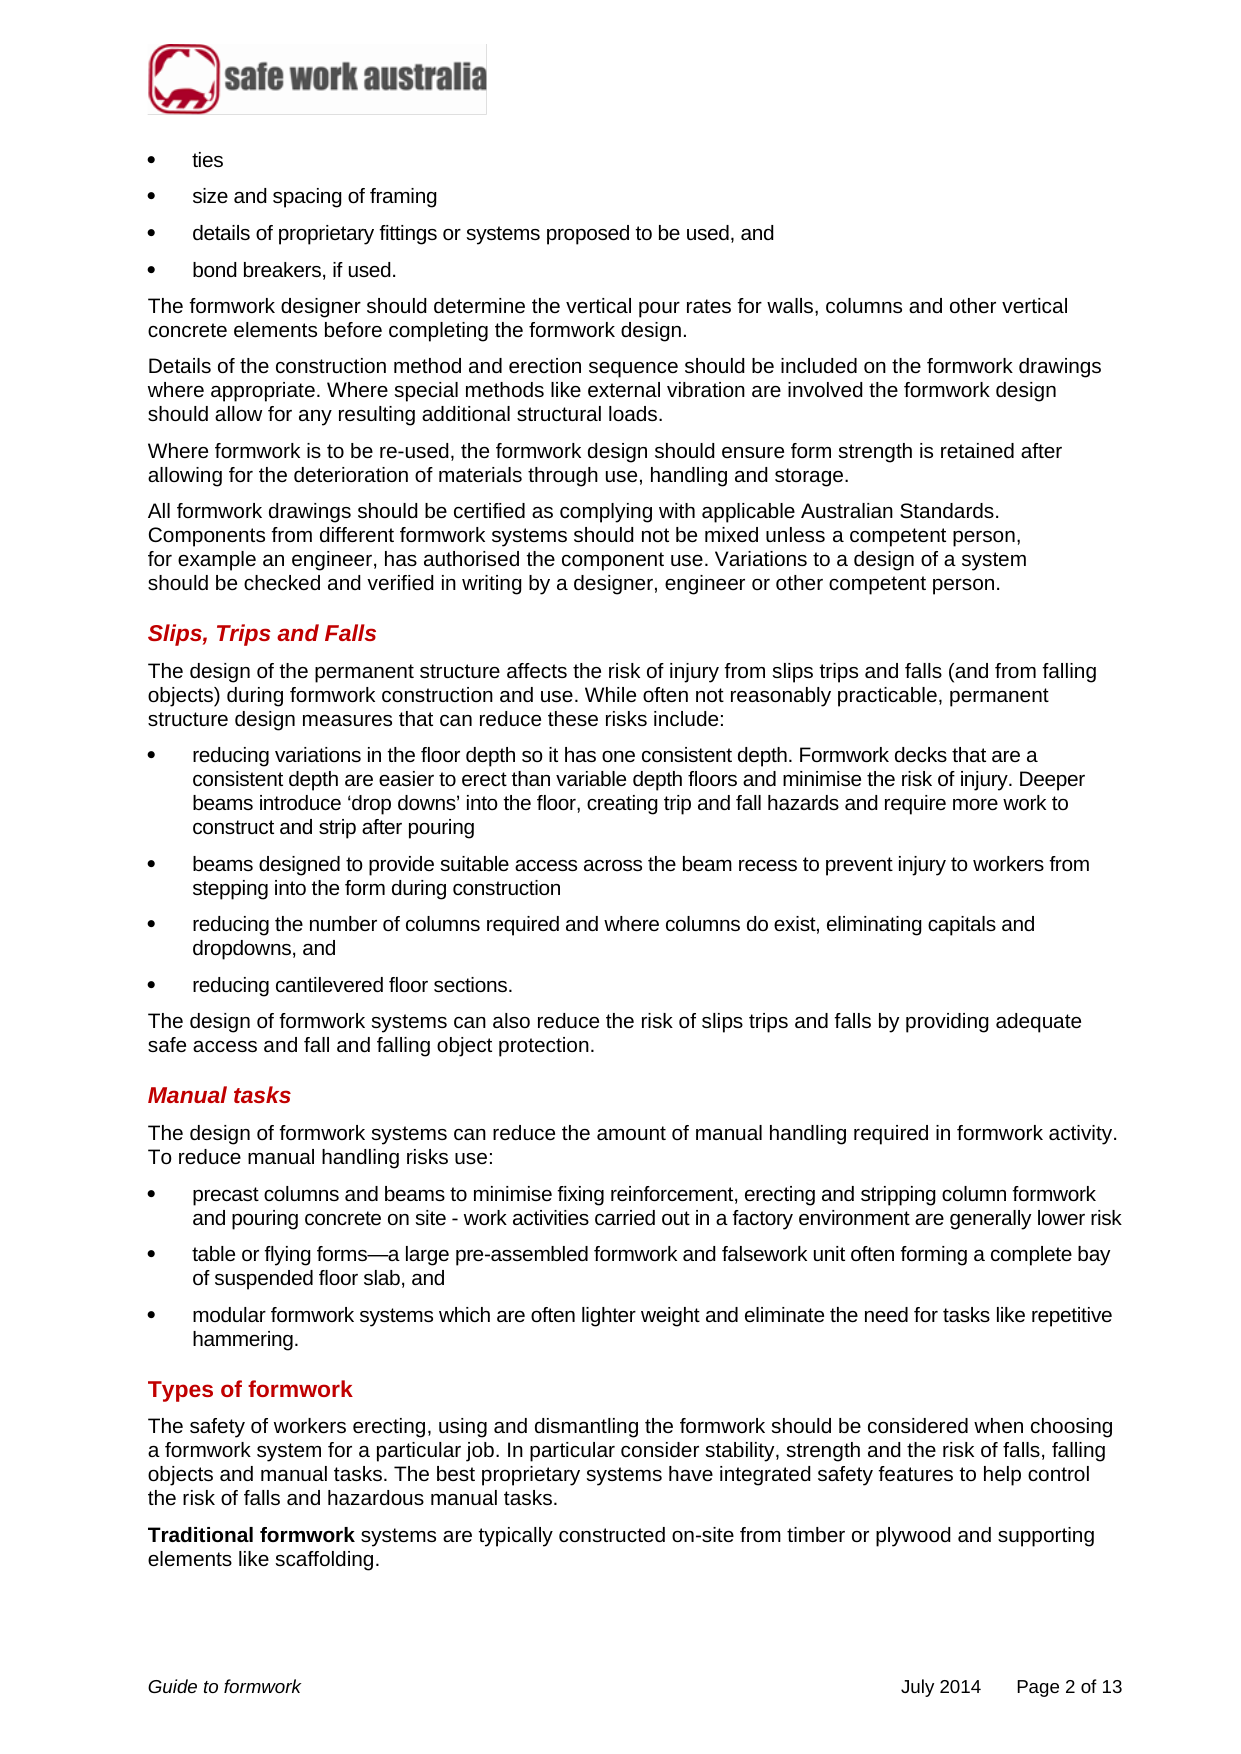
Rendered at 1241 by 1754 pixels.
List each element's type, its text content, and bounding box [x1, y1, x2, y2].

list modular formwork systems which are often lighter weight and eliminate the need for tasks like repetitive hammering. [148, 1302, 1122, 1351]
list reducing variations in the floor depth so it has one consistent depth. Formwork decks that are a consistent depth are easier to erect than variable depth floors and minimise the risk of injury. Deeper beams introduce ‘drop downs’ into the floor, creating trip and fall hazards and require more work to construct and strip after pouring [148, 743, 1122, 839]
list bond breakers, if used. [148, 257, 1122, 281]
list size and spacing of framing [148, 184, 1122, 208]
list reducing cantilevered floor sections. [148, 973, 1122, 997]
text Details of the construction method and erection sequence should be included on the formwork drawings where appropriate. Where special methods like external vibration are involved the formwork design should allow for any resulting additional structural loads. [148, 354, 1122, 426]
list reducing the number of columns required and where columns do exist, eliminating capitals and dropdowns, and [148, 912, 1122, 960]
list beams designed to provide suitable access across the beam recess to prevent injury to workers from stepping into the form during construction [148, 852, 1122, 900]
subtitle Manual tasks [148, 1082, 1122, 1108]
list details of proprietary fittings or systems proposed to be used, and [148, 221, 1122, 245]
list table or flying forms—a large pre-assembled formwork and falsework unit often forming a complete bay of suspended floor slab, and [148, 1242, 1122, 1290]
text All formwork drawings should be certified as complying with applicable Australian Standards. Components from different formwork systems should not be mixed unless a competent person, for example an engineer, has authorised the component use. Variations to a design of a system should be checked and verified in writing by a designer, engineer or other competent person. [148, 499, 1122, 595]
text The safety of workers erecting, using and dismantling the formwork should be considered when choosing a formwork system for a particular job. In particular consider stability, strength and the risk of falls, falling objects and manual tasks. The best proprietary systems have integrated safety features to help control the risk of falls and hazardous manual tasks. [148, 1414, 1122, 1510]
subtitle Types of formwork [148, 1376, 1122, 1402]
picture [147, 44, 488, 116]
text The design of formwork systems can reduce the amount of manual handling required in formwork activity. To reduce manual handling risks use: [148, 1121, 1122, 1169]
text Traditional formwork systems are typically constructed on-site from timber or plywood and supporting elements like scaffolding. [148, 1523, 1122, 1571]
text The formwork designer should determine the vertical pour rates for walls, columns and other vertical concrete elements before completing the formwork design. [148, 294, 1122, 342]
subtitle Slips, Trips and Falls [148, 620, 1122, 646]
text The design of formwork systems can also reduce the risk of slips trips and falls by providing adequate safe access and fall and falling object protection. [148, 1009, 1122, 1057]
list precast columns and beams to minimise fixing reinforcement, erecting and stripping column formwork and pouring concrete on site - work activities carried out in a factory environment are generally lower risk [148, 1181, 1122, 1229]
text Where formwork is to be re-used, the formwork design should ensure form strength is retained after allowing for the deterioration of materials through use, handling and storage. [148, 439, 1122, 487]
text The design of the permanent structure affects the risk of injury from slips trips and falls (and from falling objects) during formwork construction and use. While often not reasonably practicable, permanent structure design measures that can reduce these risks include: [148, 659, 1122, 731]
list ties [148, 148, 1122, 172]
